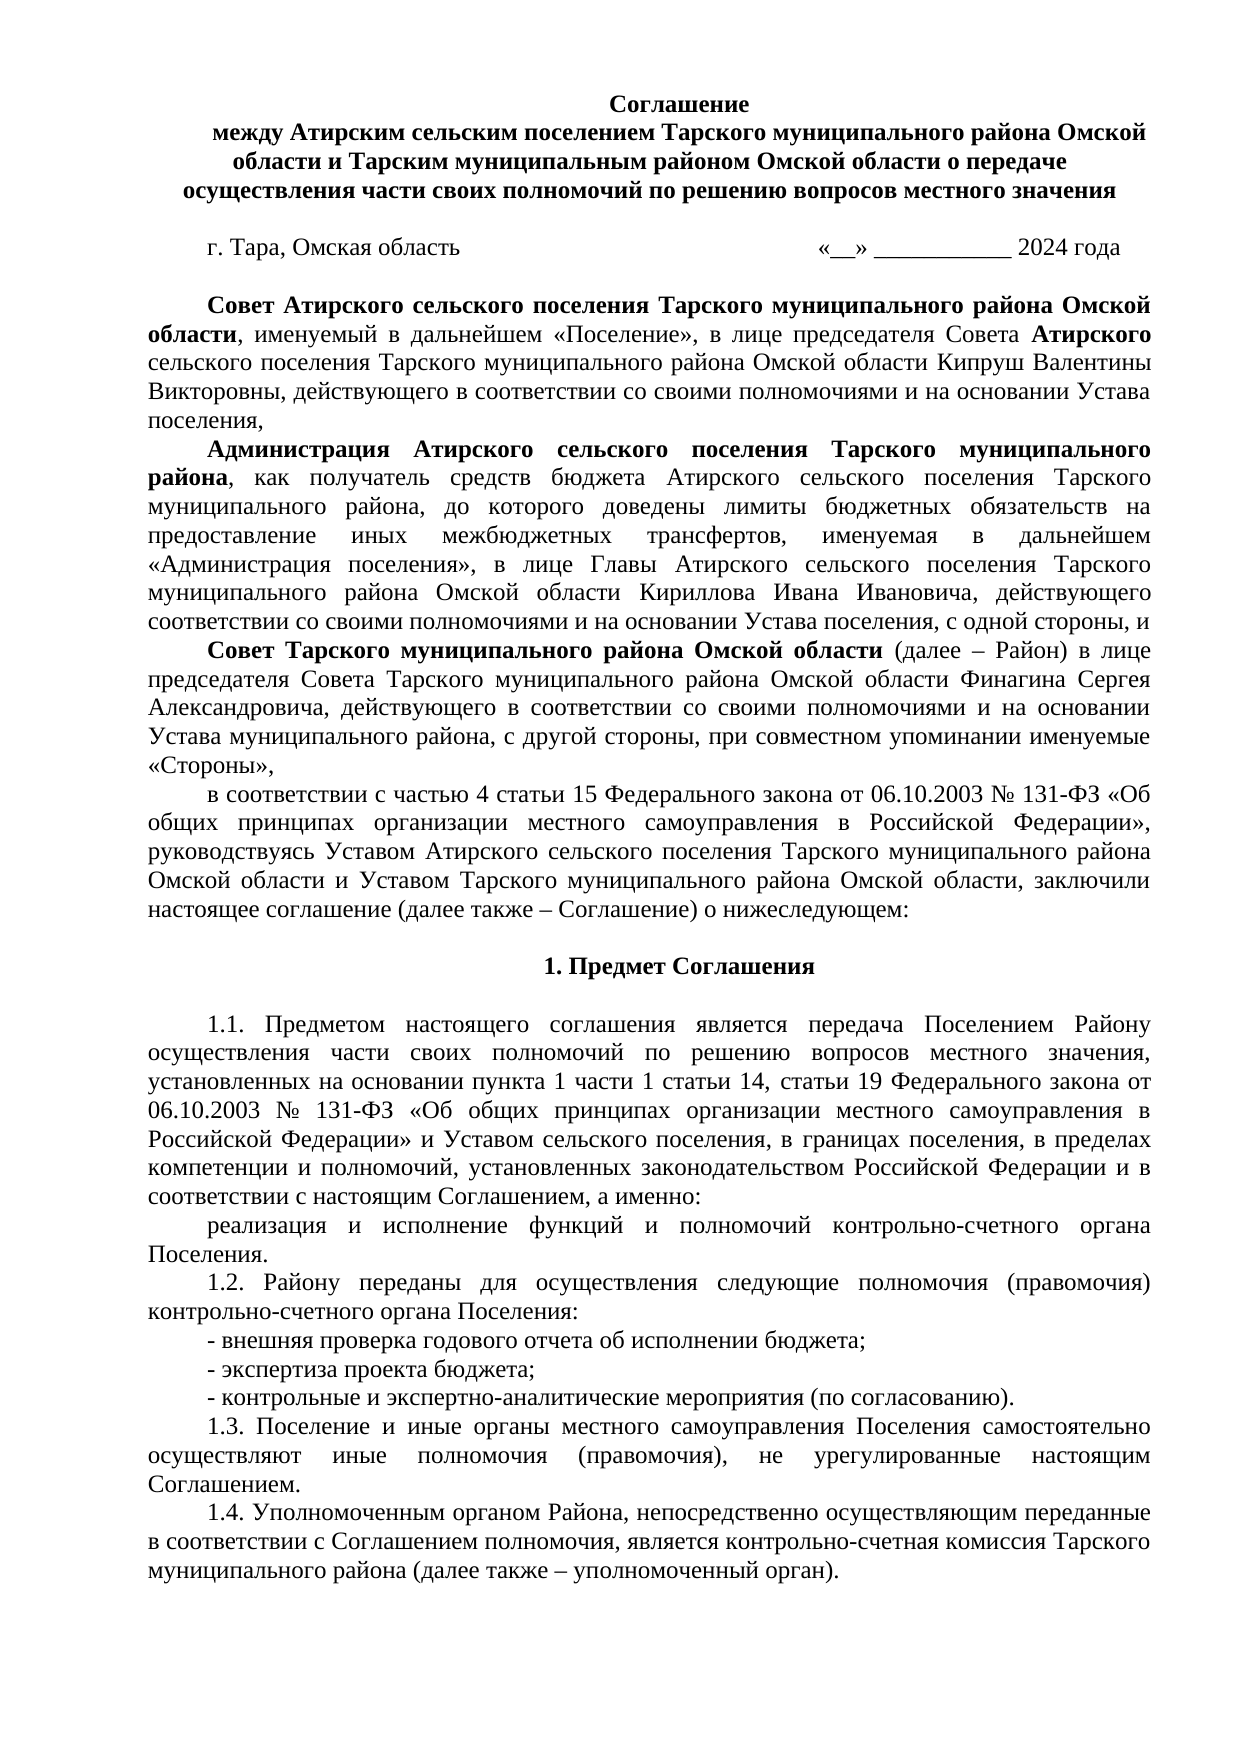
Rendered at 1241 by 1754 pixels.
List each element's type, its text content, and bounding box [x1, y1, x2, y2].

text Совет Атирского сельского поселения Тарского муниципального района Омской области, именуемый в дальнейшем «Поселение», в лице председателя Совета Атирского сельского поселения Тарского муниципального района Омской области Кипруш Валентины Викторовны, действующего в соответствии со своими полномочиями и на основании Устава поселения, [148, 290, 1152, 434]
text - контрольные и экспертно-аналитические мероприятия (по согласованию). [148, 1382, 1152, 1411]
text - экспертиза проекта бюджета; [148, 1354, 1152, 1382]
text 1.2. Району переданы для осуществления следующие полномочия (правомочия) контрольно-счетного органа Поселения: [148, 1267, 1152, 1325]
text Администрация Атирского сельского поселения Тарского муниципального района, как получатель средств бюджета Атирского сельского поселения Тарского муниципального района, до которого доведены лимиты бюджетных обязательств на предоставление иных межбюджетных трансфертов, именуемая в дальнейшем «Администрация поселения», в лице Главы Атирского сельского поселения Тарского муниципального района Омской области Кириллова Ивана Ивановича, действующего соответствии со своими полномочиями и на основании Устава поселения, с одной стороны, и [148, 434, 1152, 635]
text 1.3. Поселение и иные органы местного самоуправления Поселения самостоятельно осуществляют иные полномочия (правомочия), не урегулированные настоящим Соглашением. [148, 1411, 1152, 1497]
text между Атирским сельским поселением Тарского муниципального района Омской области и Тарским муниципальным районом Омской области о передаче осуществления части своих полномочий по решению вопросов местного значения [148, 117, 1152, 204]
text 1.1. Предметом настоящего соглашения является передача Поселением Району осуществления части своих полномочий по решению вопросов местного значения, установленных на основании пункта 1 части 1 статьи 14, статьи 19 Федерального закона от 06.10.2003 № 131-ФЗ «Об общих принципах организации местного самоуправления в Российской Федерации» и Уставом сельского поселения, в границах поселения, в пределах компетенции и полномочий, установленных законодательством Российской Федерации и в соответствии с настоящим Соглашением, а именно: [148, 1009, 1152, 1210]
text г. Тара, Омская область «__» ___________ 2024 года [148, 232, 1152, 261]
text реализация и исполнение функций и полномочий контрольно-счетного органа Поселения. [148, 1210, 1152, 1267]
text 1.4. Уполномоченным органом Района, непосредственно осуществляющим переданные в соответствии с Соглашением полномочия, является контрольно-счетная комиссия Тарского муниципального района (далее также – уполномоченный орган). [148, 1497, 1152, 1584]
text в соответствии с частью 4 статьи 15 Федерального закона от 06.10.2003 № 131-ФЗ «Об общих принципах организации местного самоуправления в Российской Федерации», руководствуясь Уставом Атирского сельского поселения Тарского муниципального района Омской области и Уставом Тарского муниципального района Омской области, заключили настоящее соглашение (далее также – Соглашение) о нижеследующем: [148, 779, 1152, 922]
text Соглашение [148, 89, 1152, 117]
text - внешняя проверка годового отчета об исполнении бюджета; [148, 1325, 1152, 1354]
text 1. Предмет Соглашения [148, 951, 1152, 980]
text Совет Тарского муниципального района Омской области (далее – Район) в лице председателя Совета Тарского муниципального района Омской области Финагина Сергея Александровича, действующего в соответствии со своими полномочиями и на основании Устава муниципального района, с другой стороны, при совместном упоминании именуемые «Стороны», [148, 635, 1152, 779]
